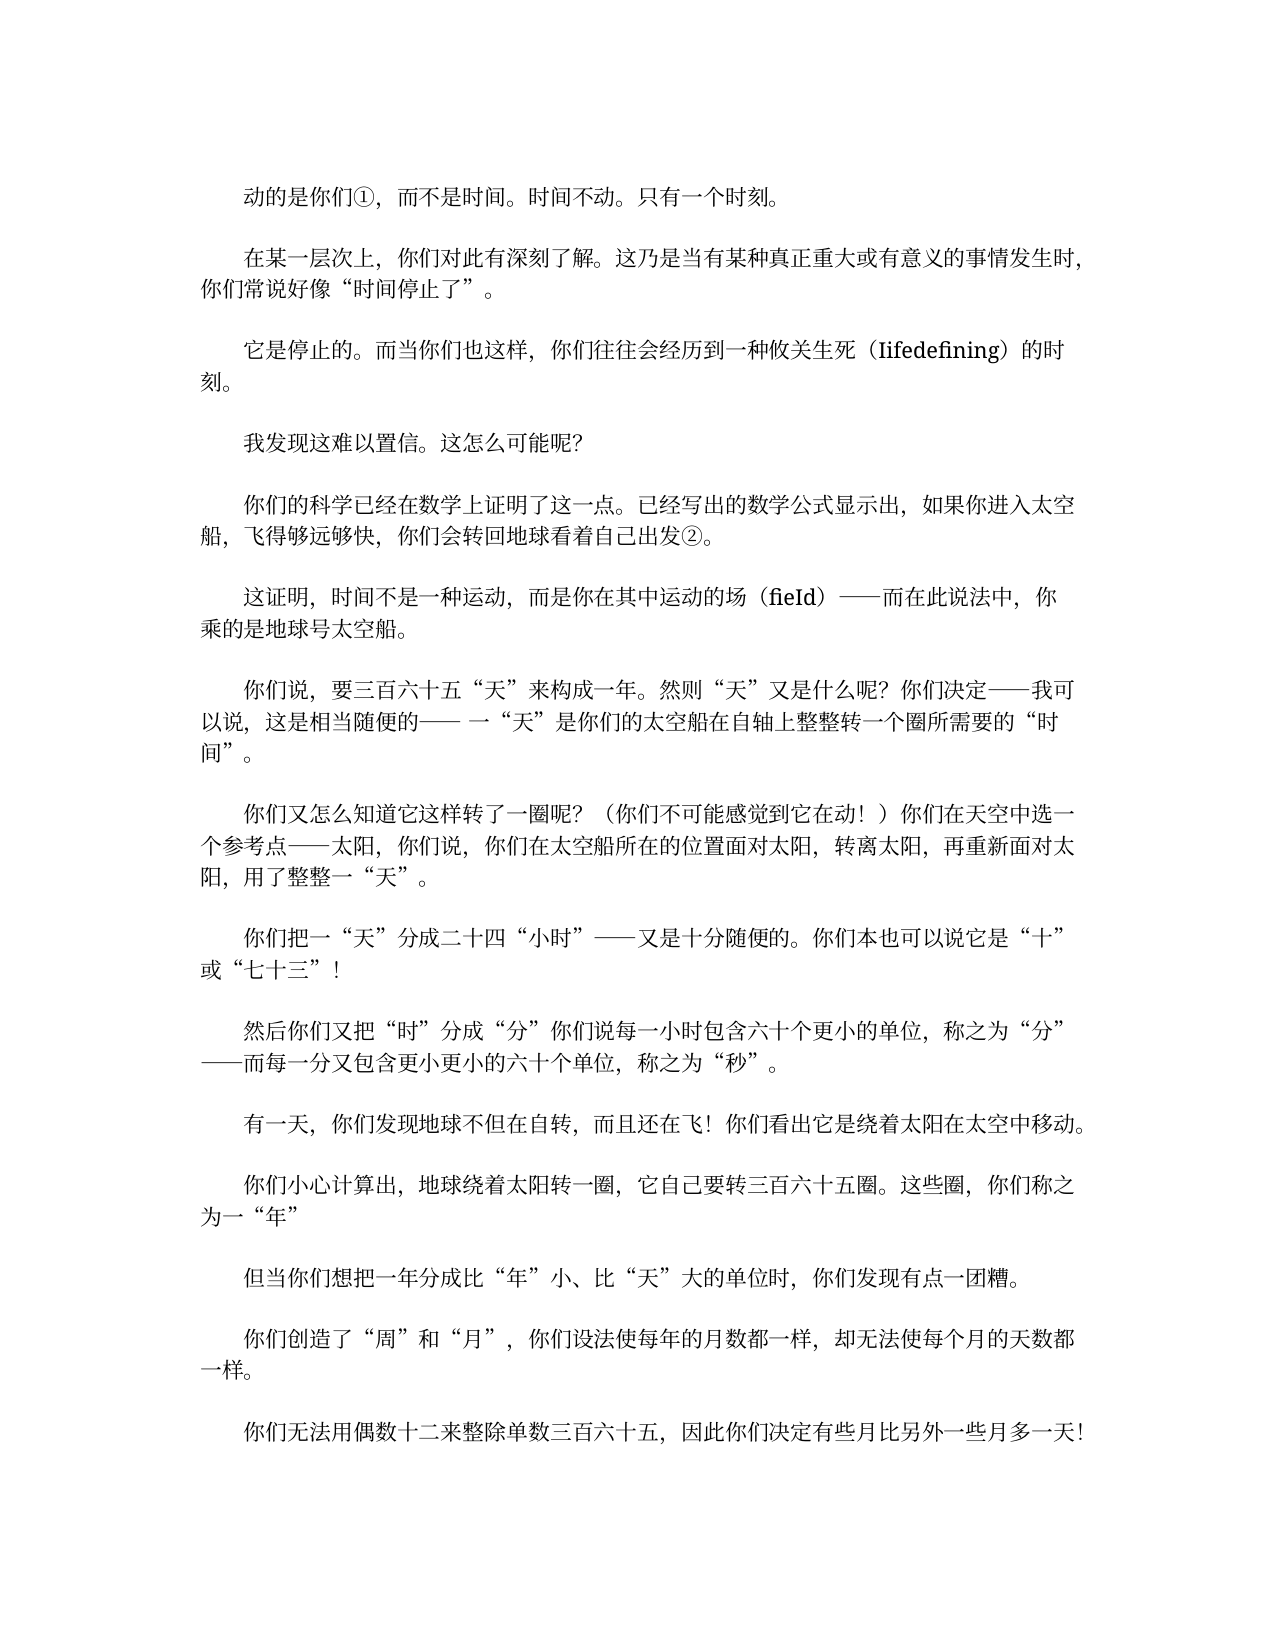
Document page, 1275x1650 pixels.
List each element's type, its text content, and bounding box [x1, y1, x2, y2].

text 你们又怎么知道它这样转了一圈呢？（你们不可能感觉到它在动！）你们在天空中选一个参考点——太阳，你们说，你们在太空船所在的位置面对太阳，转离太阳，再重新面对太阳，用了整整一“天”。 [200, 797, 1075, 892]
text 在某一层次上，你们对此有深刻了解。这乃是当有某种真正重大或有意义的事情发生时，你们常说好像“时间停止了”。 [200, 241, 1075, 304]
text 你们无法用偶数十二来整除单数三百六十五，因此你们决定有些月比另外一些月多一天！ [200, 1415, 1075, 1446]
text 动的是你们①，而不是时间。时间不动。只有一个时刻。 [200, 180, 1075, 211]
text 有一天，你们发现地球不但在自转，而且还在飞！你们看出它是绕着太阳在太空中移动。 [200, 1107, 1075, 1138]
text 我发现这难以置信。这怎么可能呢？ [200, 427, 1075, 458]
text 你们的科学已经在数学上证明了这一点。已经写出的数学公式显示出，如果你进入太空船，飞得够远够快，你们会转回地球看着自己出发②。 [200, 488, 1075, 551]
text 它是停止的。而当你们也这样，你们往往会经历到一种攸关生死（Iifedefining）的时刻。 [200, 334, 1075, 397]
text 你们创造了“周”和“月”，你们设法使每年的月数都一样，却无法使每个月的天数都一样。 [200, 1322, 1075, 1385]
text 你们小心计算出，地球绕着太阳转一圈，它自己要转三百六十五圈。这些圈，你们称之为一“年” [200, 1168, 1075, 1231]
text 但当你们想把一年分成比“年”小、比“天”大的单位时，你们发现有点一团糟。 [200, 1261, 1075, 1292]
text 这证明，时间不是一种运动，而是你在其中运动的场（fieId）——而在此说法中，你乘的是地球号太空船。 [200, 581, 1075, 643]
text 你们把一“天”分成二十四“小时”——又是十分随便的。你们本也可以说它是“十”或“七十三”！ [200, 922, 1075, 984]
text 你们说，要三百六十五“天”来构成一年。然则“天”又是什么呢？你们决定——我可以说，这是相当随便的—— 一“天”是你们的太空船在自轴上整整转一个圈所需要的“时间”。 [200, 673, 1075, 768]
text 然后你们又把“时”分成“分”你们说每一小时包含六十个更小的单位，称之为“分”——而每一分又包含更小更小的六十个单位，称之为“秒”。 [200, 1014, 1075, 1077]
